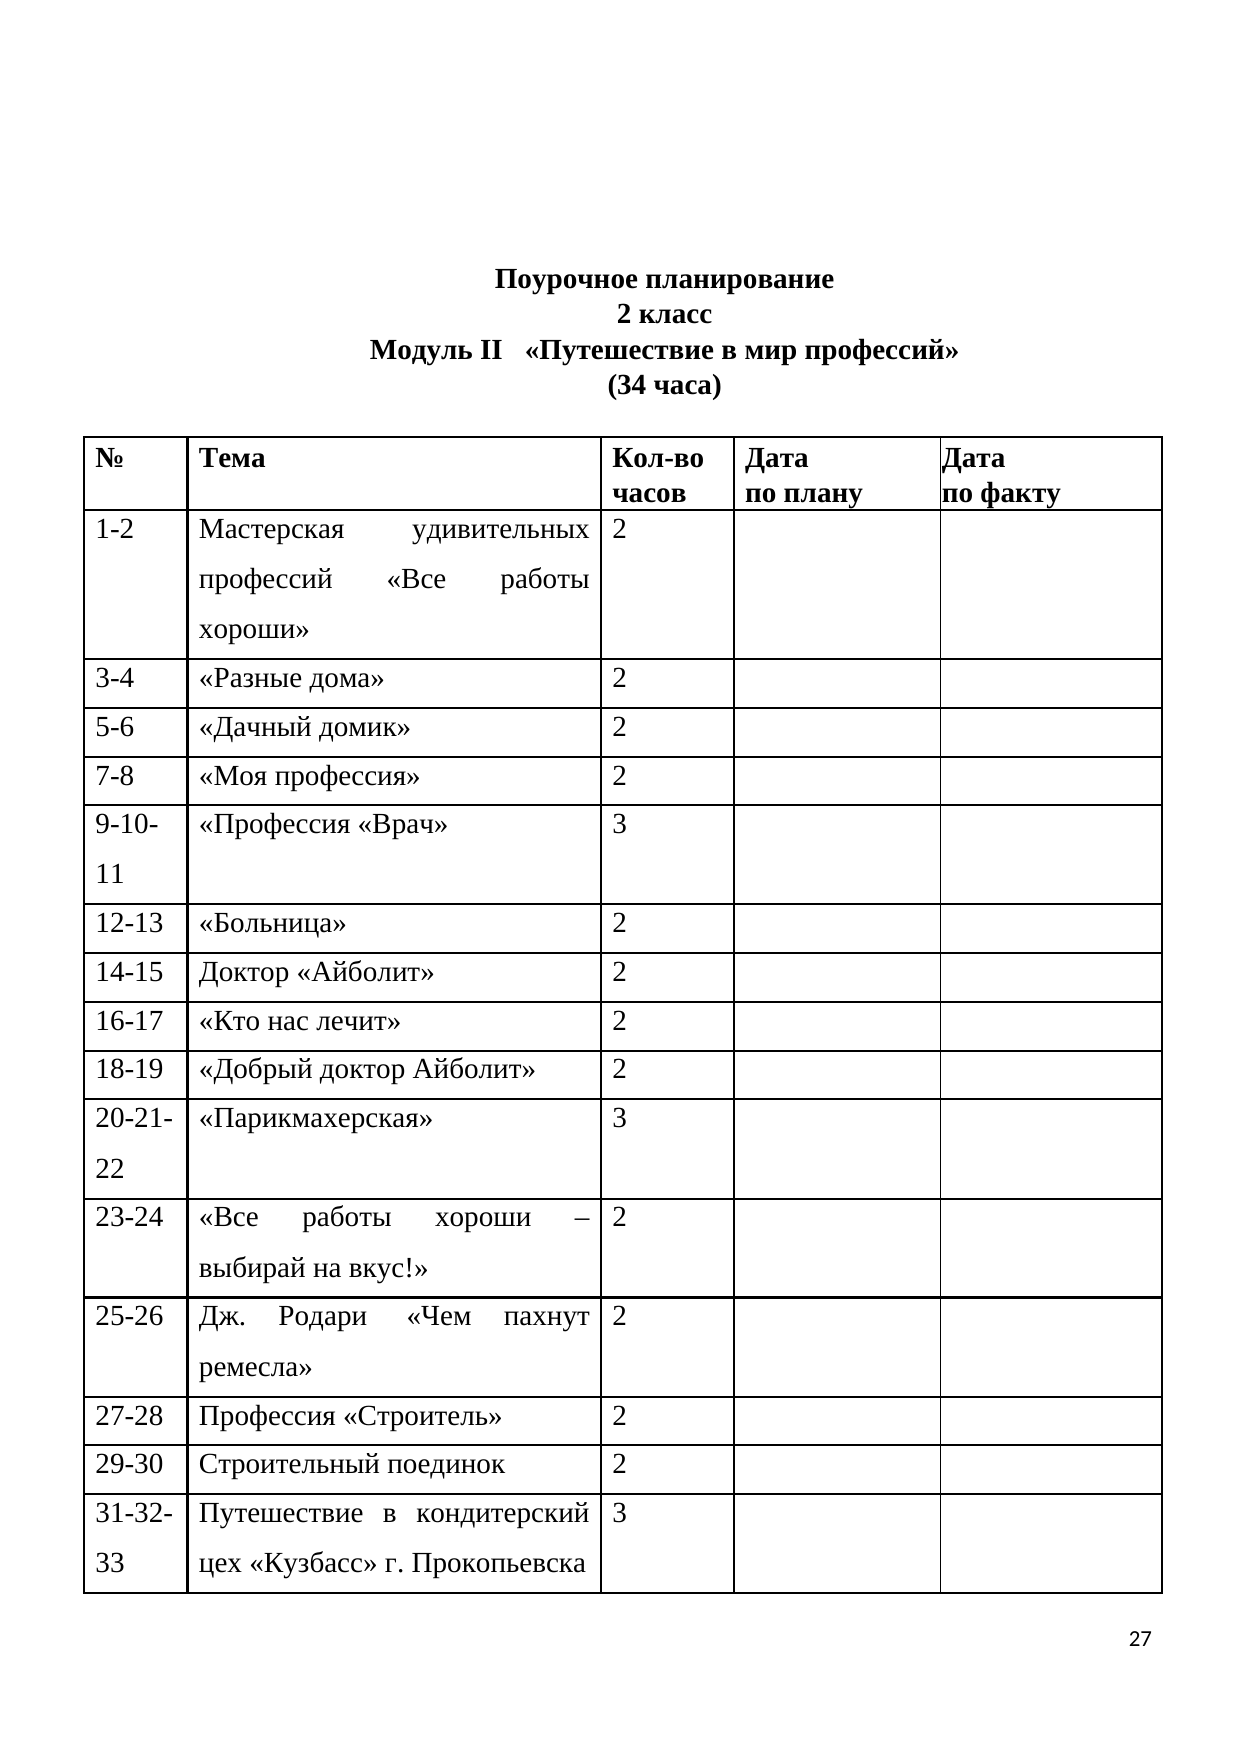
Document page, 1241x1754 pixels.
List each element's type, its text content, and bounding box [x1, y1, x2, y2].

table_cell [941, 1200, 1161, 1296]
table_cell 3-4 [85, 660, 186, 707]
table_cell 2 [602, 905, 733, 952]
table_cell Доктор «Айболит» [189, 954, 600, 1001]
table_cell [735, 1299, 940, 1396]
table_cell [941, 806, 1161, 903]
table_cell [941, 1100, 1161, 1197]
table_cell 2 [602, 758, 733, 804]
table_cell 3 [602, 1100, 733, 1197]
table_header Тема [189, 438, 600, 509]
table_cell [941, 660, 1161, 707]
table_cell 7-8 [85, 758, 186, 804]
table_cell 2 [602, 660, 733, 707]
table_header № [85, 438, 186, 509]
table_cell [941, 1446, 1161, 1493]
table_cell 29-30 [85, 1446, 186, 1493]
table_cell 2 [602, 511, 733, 658]
text Поурочное планирование [177, 259, 1152, 295]
table_cell [735, 1495, 940, 1592]
table_cell 5-6 [85, 709, 186, 756]
table_header Дата по факту [941, 438, 1161, 509]
table_cell «Разные дома» [189, 660, 600, 707]
table_cell 14-15 [85, 954, 186, 1001]
table_cell 3 [602, 806, 733, 903]
table_cell [735, 1100, 940, 1197]
table_cell [941, 954, 1161, 1001]
table_cell [735, 1446, 940, 1493]
table_header Кол-во часов [602, 438, 733, 509]
table_cell Строительный поединок [189, 1446, 600, 1493]
table_cell 2 [602, 1398, 733, 1444]
text 2 класс [177, 295, 1152, 330]
table_cell [735, 660, 940, 707]
table_cell «Кто нас лечит» [189, 1003, 600, 1049]
table_cell Профессия «Строитель» [189, 1398, 600, 1444]
table_cell [941, 1398, 1161, 1444]
table_cell [735, 905, 940, 952]
table_cell [941, 709, 1161, 756]
table_cell Мастерская удивительных профессий «Все работы хороши» [189, 511, 600, 658]
table_cell [735, 954, 940, 1001]
table_cell [735, 1398, 940, 1444]
table_header Дата по плану [735, 438, 940, 509]
text (34 часа) [177, 365, 1152, 401]
table_cell 2 [602, 954, 733, 1001]
table_cell «Больница» [189, 905, 600, 952]
table_cell 12-13 [85, 905, 186, 952]
table_cell [941, 1003, 1161, 1049]
table_cell Путешествие в кондитерский цех «Кузбасс» г. Прокопьевска [189, 1495, 600, 1592]
table_cell 18-19 [85, 1052, 186, 1098]
table_cell 31-32-33 [85, 1495, 186, 1592]
table_cell 2 [602, 709, 733, 756]
table_cell [735, 1003, 940, 1049]
table_cell 2 [602, 1200, 733, 1296]
table_cell 9-10-11 [85, 806, 186, 903]
table_cell 16-17 [85, 1003, 186, 1049]
table_cell «Добрый доктор Айболит» [189, 1052, 600, 1098]
table_cell «Профессия «Врач» [189, 806, 600, 903]
table_cell [735, 758, 940, 804]
table_cell [941, 511, 1161, 658]
table_cell 3 [602, 1495, 733, 1592]
table_cell [941, 1299, 1161, 1396]
table_cell 23-24 [85, 1200, 186, 1296]
table_cell 25-26 [85, 1299, 186, 1396]
table_cell «Дачный домик» [189, 709, 600, 756]
table_cell [941, 758, 1161, 804]
table_cell «Все работы хороши – выбирай на вкус!» [189, 1200, 600, 1296]
table_cell [735, 709, 940, 756]
table_cell [941, 905, 1161, 952]
table_cell Дж. Родари «Чем пахнут ремесла» [189, 1299, 600, 1396]
table_cell 2 [602, 1003, 733, 1049]
text Модуль II «Путешествие в мир профессий» [177, 330, 1152, 365]
table_cell «Моя профессия» [189, 758, 600, 804]
table_cell [735, 1200, 940, 1296]
table_cell 2 [602, 1299, 733, 1396]
table_cell [735, 511, 940, 658]
table_cell [735, 1052, 940, 1098]
table_cell 2 [602, 1446, 733, 1493]
table_cell 27-28 [85, 1398, 186, 1444]
table_cell 20-21-22 [85, 1100, 186, 1197]
table_cell [735, 806, 940, 903]
table_cell [941, 1052, 1161, 1098]
table_cell «Парикмахерская» [189, 1100, 600, 1197]
table_cell 1-2 [85, 511, 186, 658]
table_cell 2 [602, 1052, 733, 1098]
table_cell [941, 1495, 1161, 1592]
